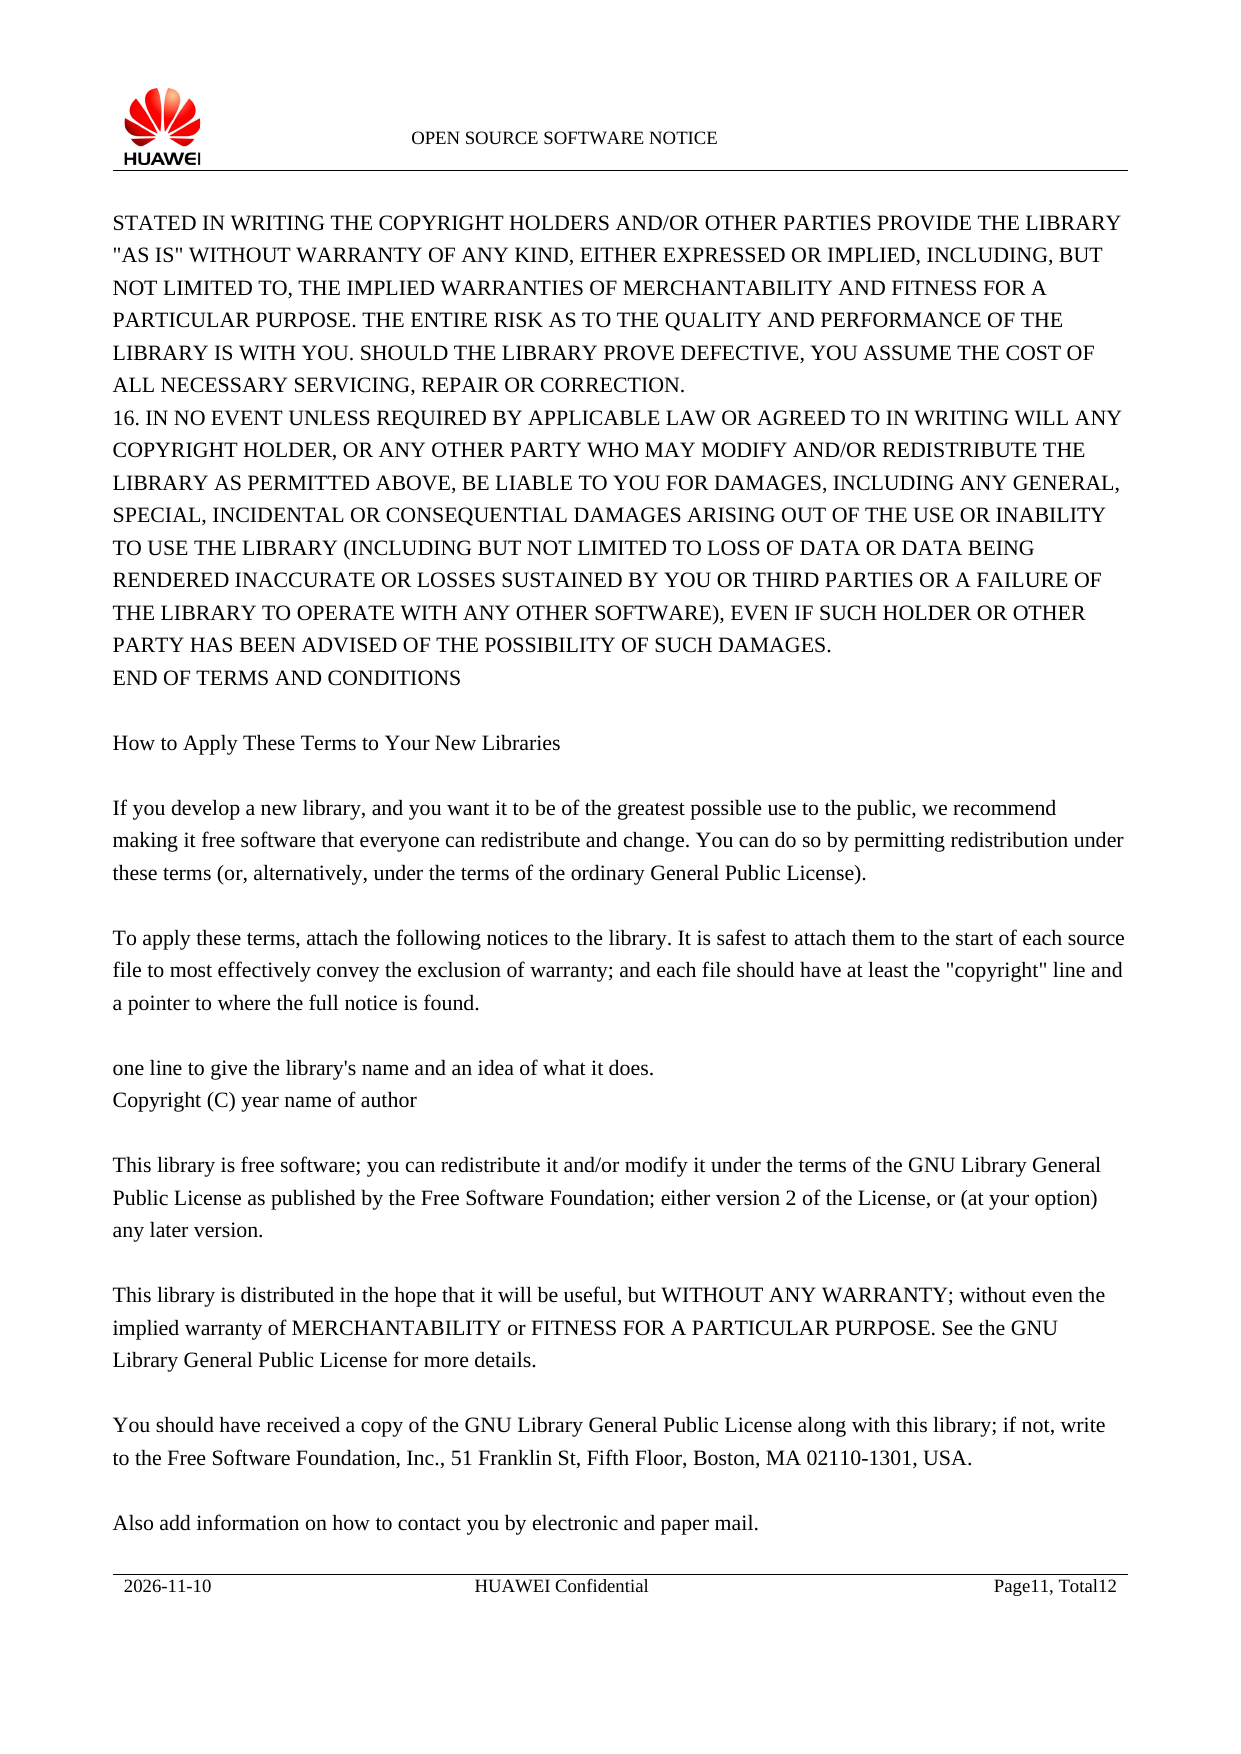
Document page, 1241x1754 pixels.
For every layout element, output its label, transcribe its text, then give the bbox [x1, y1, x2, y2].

picture [124, 88, 201, 165]
